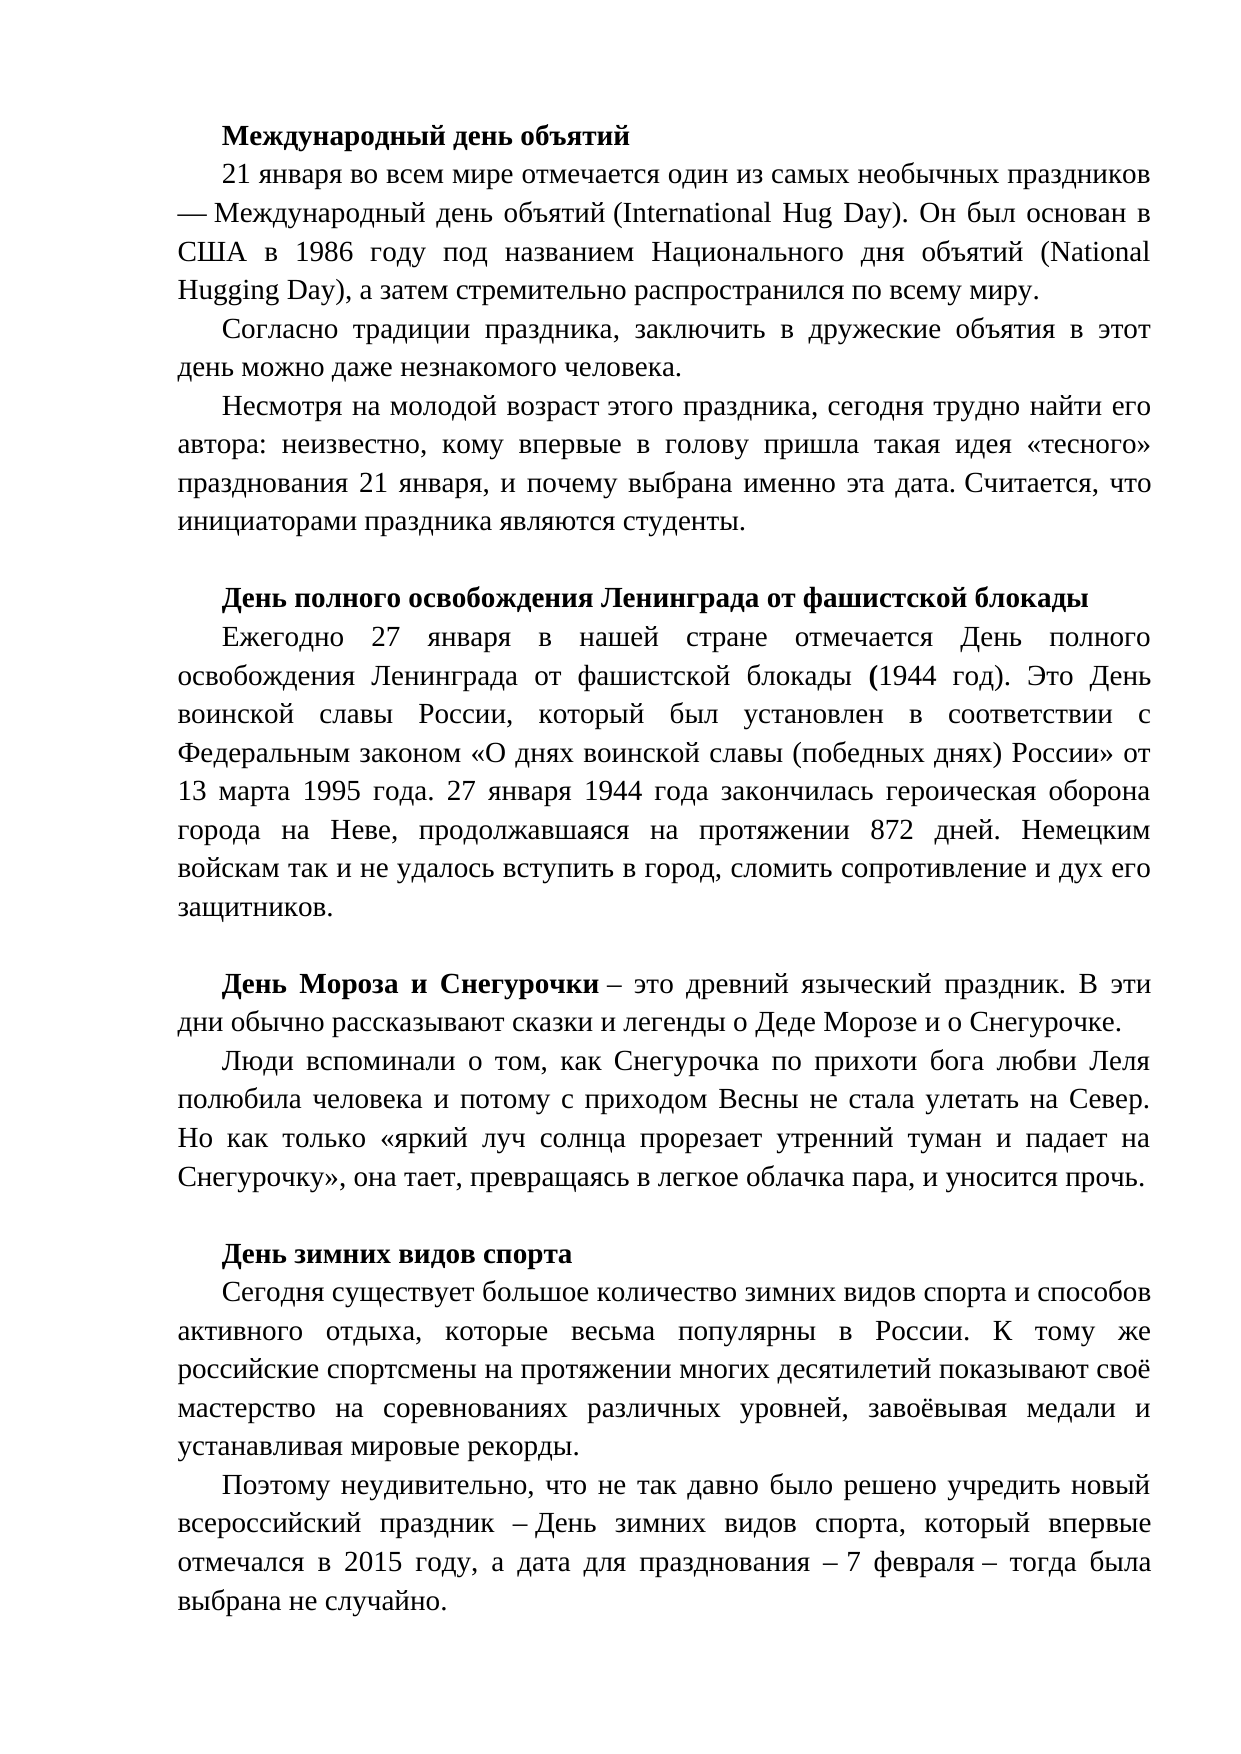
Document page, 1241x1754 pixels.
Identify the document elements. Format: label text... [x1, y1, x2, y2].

text День Мороза и Снегурочки – это древний языческий праздник. В эти дни обычно рассказывают сказки и легенды о Деде Морозе и о Снегурочке. [177, 966, 1152, 1038]
text Несмотря на молодой возраст этого праздника, сегодня трудно найти его автора: неизвестно, кому впервые в голову пришла такая идея «тесного» празднования 21 января, и почему выбрана именно эта дата. Считается, что инициаторами праздника являются студенты. [177, 388, 1152, 537]
text Международный день объятий [177, 118, 1152, 152]
text Ежегодно 27 января в нашей стране отмечается День полного освобождения Ленинграда от фашистской блокады (1944 год). Это День воинской славы России, который был установлен в соответствии с Федеральным законом «О днях воинской славы (победных днях) России» от 13 марта 1995 года. 27 января 1944 года закончилась героическая оборона города на Неве, продолжавшаяся на протяжении 872 дней. Немецким войскам так и не удалось вступить в город, сломить сопротивление и дух его защитников. [177, 619, 1152, 922]
text Согласно традиции праздника, заключить в дружеские объятия в этот день можно даже незнакомого человека. [177, 311, 1152, 383]
text Сегодня существует большое количество зимних видов спорта и способов активного отдыха, которые весьма популярны в России. К тому же российские спортсмены на протяжении многих десятилетий показывают своё мастерство на соревнованиях различных уровней, завоёвывая медали и устанавливая мировые рекорды. [177, 1274, 1152, 1462]
text День зимних видов спорта [177, 1236, 1152, 1269]
text Люди вспоминали о том, как Снегурочка по прихоти бога любви Леля полюбила человека и потому с приходом Весны не стала улетать на Север. Но как только «яркий луч солнца прорезает утренний туман и падает на Снегурочку», она тает, превращаясь в легкое облачка пара, и уносится прочь. [177, 1043, 1152, 1192]
text 21 января во всем мире отмечается один из самых необычных праздников — Международный день объятий (International Hug Day). Он был основан в США в 1986 году под названием Национального дня объятий (National Hugging Day), а затем стремительно распространился по всему миру. [177, 157, 1152, 306]
text День полного освобождения Ленинграда от фашистской блокады [177, 581, 1152, 614]
text Поэтому неудивительно, что не так давно было решено учредить новый всероссийский праздник – День зимних видов спорта, который впервые отмечался в 2015 году, а дата для празднования – 7 февраля – тогда была выбрана не случайно. [177, 1467, 1152, 1616]
